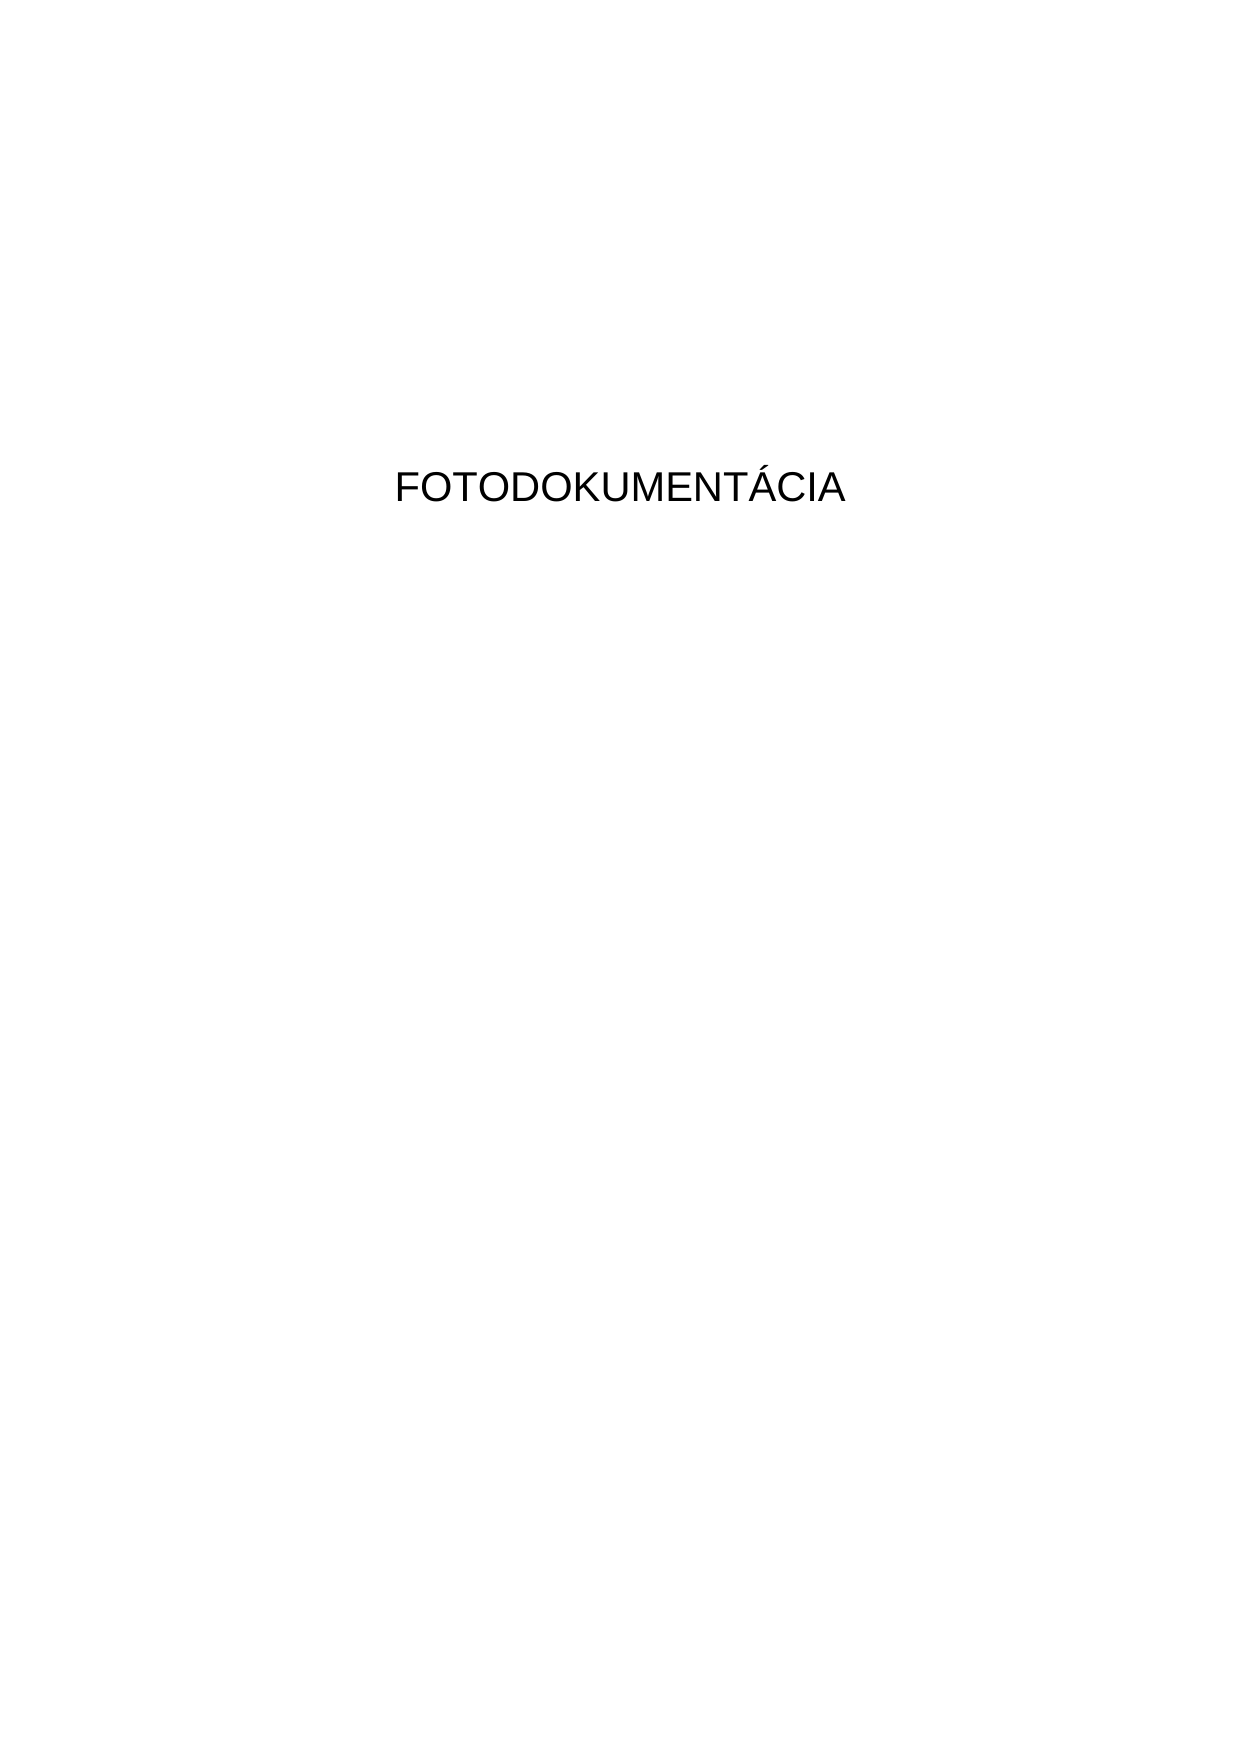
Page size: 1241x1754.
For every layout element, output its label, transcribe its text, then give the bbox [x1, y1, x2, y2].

text FOTODOKUMENTÁCIA [148, 463, 1093, 511]
